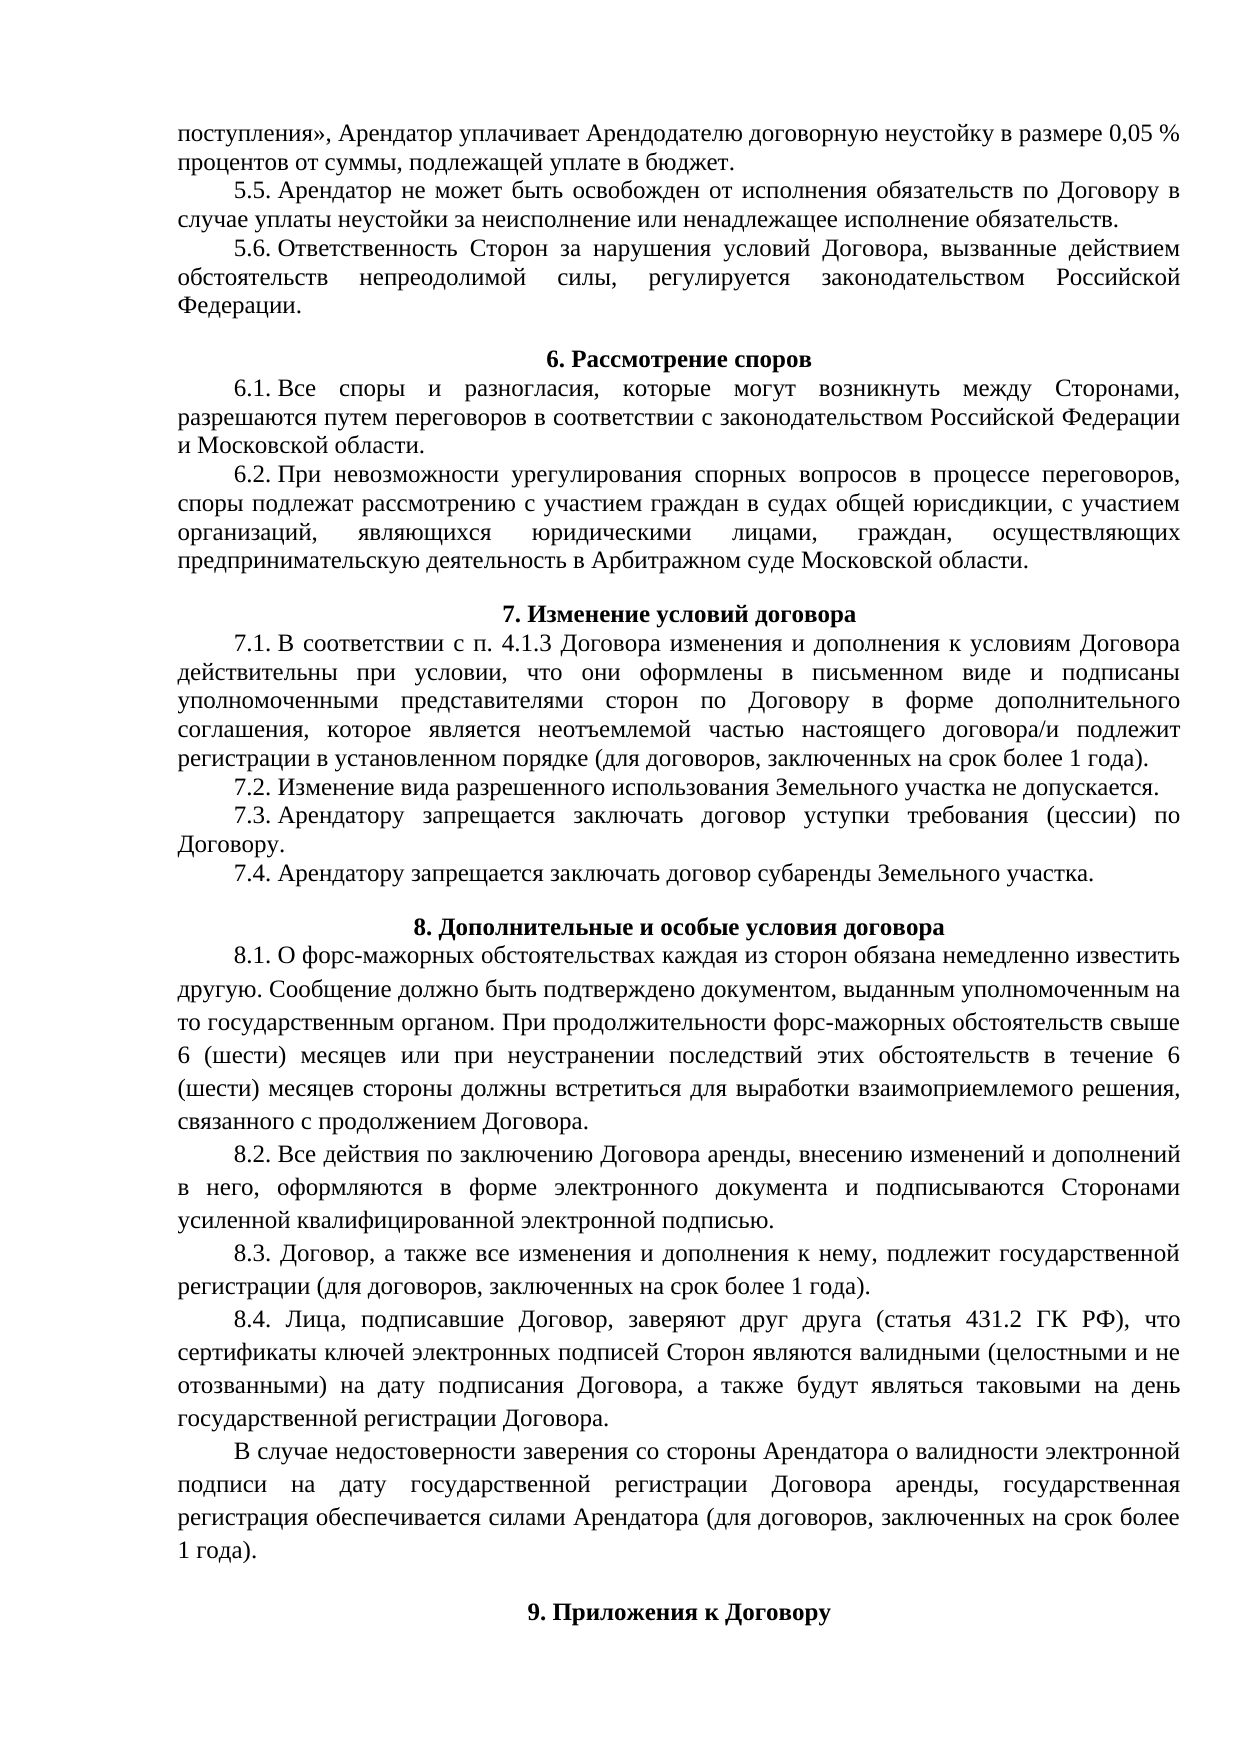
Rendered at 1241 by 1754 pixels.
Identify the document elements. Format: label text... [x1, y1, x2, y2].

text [177, 118, 1181, 176]
text 8.3. Договор, а также все изменения и дополнения к нему, подлежит государственной регистрации (для договоров, заключенных на срок более 1 года). [177, 1238, 1181, 1299]
text 5.5. Арендатор не может быть освобожден от исполнения обязательств по Договору в случае уплаты неустойки за неисполнение или ненадлежащее исполнение обязательств. [177, 176, 1181, 233]
text 7.3. Арендатору запрещается заключать договор уступки требования (цессии) по Договору. [177, 801, 1181, 858]
text 7.2. Изменение вида разрешенного использования Земельного участка не допускается. [177, 772, 1181, 801]
text 8.2. Все действия по заключению Договора аренды, внесению изменений и дополнений в него, оформляются в форме электронного документа и подписываются Сторонами усиленной квалифицированной электронной подписью. [177, 1139, 1181, 1233]
text 6. Рассмотрение споров [177, 344, 1181, 373]
text В случае недостоверности заверения со стороны Арендатора о валидности электронной подписи на дату государственной регистрации Договора аренды, государственная регистрация обеспечивается силами Арендатора (для договоров, заключенных на срок более 1 года). [177, 1436, 1181, 1564]
text 9. Приложения к Договору [177, 1597, 1181, 1626]
text 6.2. При невозможности урегулирования спорных вопросов в процессе переговоров, споры подлежат рассмотрению с участием граждан в судах общей юрисдикции, с участием организаций, являющихся юридическими лицами, граждан, осуществляющих предпринимательскую деятельность в Арбитражном суде Московской области. [177, 459, 1181, 574]
text 6.1. Все споры и разногласия, которые могут возникнуть между Сторонами, разрешаются путем переговоров в соответствии с законодательством Российской Федерации и Московской области. [177, 373, 1181, 459]
text 8.4. Лица, подписавшие Договор, заверяют друг друга (статья 431.2 ГК РФ), что сертификаты ключей электронных подписей Сторон являются валидными (целостными и не отозванными) на дату подписания Договора, а также будут являться таковыми на день государственной регистрации Договора. [177, 1304, 1181, 1432]
text 5.6. Ответственность Сторон за нарушения условий Договора, вызванные действием обстоятельств непреодолимой силы, регулируется законодательством Российской Федерации. [177, 233, 1181, 319]
text 7.4. Арендатору запрещается заключать договор субаренды Земельного участка. [177, 858, 1181, 887]
text 8. Дополнительные и особые условия договора [177, 912, 1181, 941]
text 7.1. В соответствии с п. 4.1.3 Договора изменения и дополнения к условиям Договора действительны при условии, что они оформлены в письменном виде и подписаны уполномоченными представителями сторон по Договору в форме дополнительного соглашения, которое является неотъемлемой частью настоящего договора/и подлежит регистрации в установленном порядке (для договоров, заключенных на срок более 1 года). [177, 628, 1181, 772]
text 8.1. О форс-мажорных обстоятельствах каждая из сторон обязана немедленно известить другую. Сообщение должно быть подтверждено документом, выданным уполномоченным на то государственным органом. При продолжительности форс-мажорных обстоятельств свыше 6 (шести) месяцев или при неустранении последствий этих обстоятельств в течение 6 (шести) месяцев стороны должны встретиться для выработки взаимоприемлемого решения, связанного с продолжением Договора. [177, 941, 1181, 1134]
text 7. Изменение условий договора [177, 599, 1181, 628]
